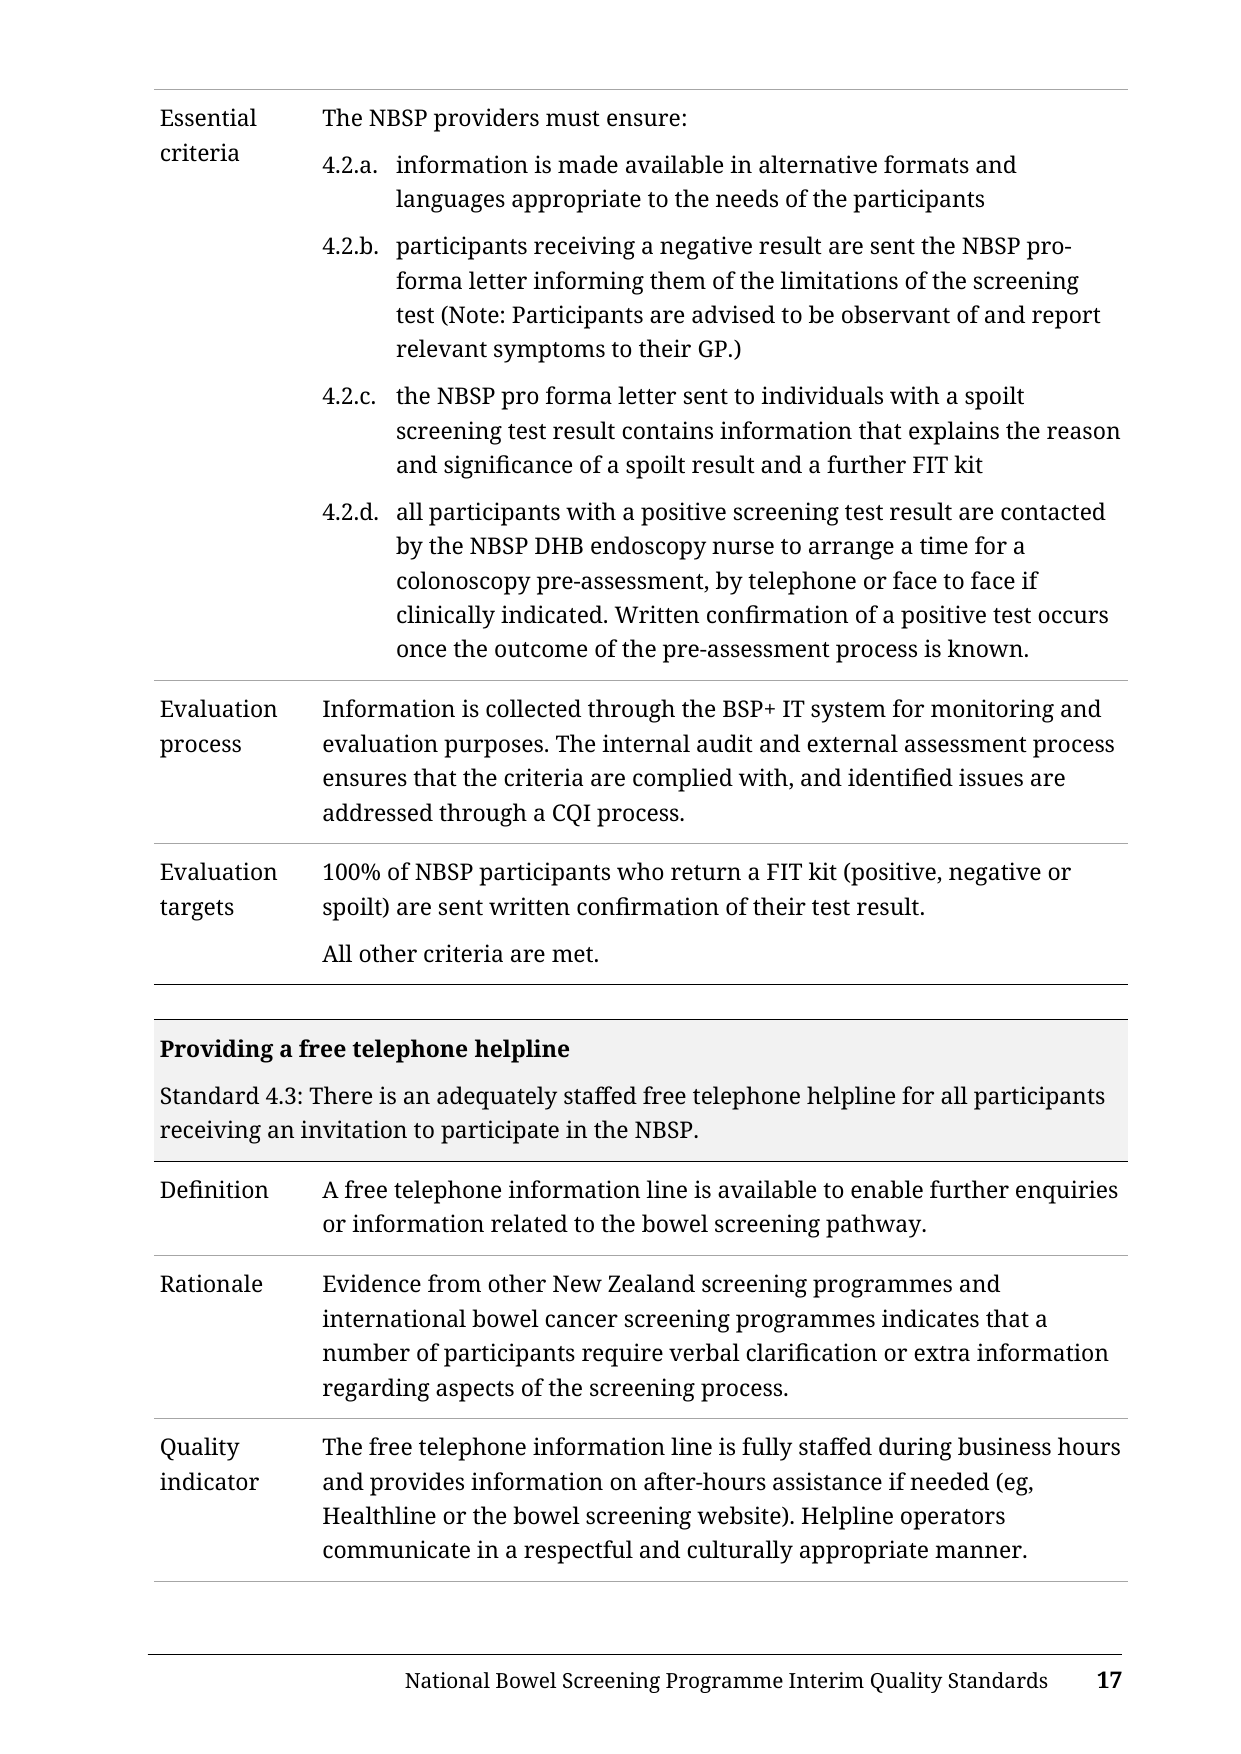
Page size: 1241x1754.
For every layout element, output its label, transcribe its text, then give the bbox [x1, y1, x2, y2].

table_cell Evaluation process [154, 681, 316, 843]
table_cell Definition [154, 1162, 316, 1255]
table_cell Evaluation targets [154, 844, 316, 984]
table_cell Rationale [154, 1256, 316, 1418]
table_cell Essential criteria [154, 90, 316, 680]
table_cell Information is collected through the BSP+ IT system for monitoring and evaluation purposes. The internal audit and external assessment process ensures that the criteria are complied with, and identified issues are addressed through a CQI process. [316, 681, 1128, 843]
table_cell Quality indicator [154, 1419, 316, 1581]
table_cell 100% of NBSP participants who return a FIT kit (positive, negative or spoilt) are sent written confirmation of their test result. All other criteria are met. [316, 844, 1128, 984]
table_cell The free telephone information line is fully staffed during business hours and provides information on after-hours assistance if needed (eg, Healthline or the bowel screening website). Helpline operators communicate in a respectful and culturally appropriate manner. [316, 1419, 1128, 1581]
table_cell The NBSP providers must ensure: 4.2.a. information is made available in alternative formats and languages appropriate to the needs of the participants 4.2.b. participants receiving a negative result are sent the NBSP pro-forma letter informing them of the limitations of the screening test (Note: Participants are advised to be observant of and report relevant symptoms to their GP.) 4.2.c. the NBSP pro forma letter sent to individuals with a spoilt screening test result contains information that explains the reason and significance of a spoilt result and a further FIT kit 4.2.d. all participants with a positive screening test result are contacted by the NBSP DHB endoscopy nurse to arrange a time for a colonoscopy pre-assessment, by telephone or face to face if clinically indicated. Written confirmation of a positive test occurs once the outcome of the pre-assessment process is known. [316, 90, 1128, 680]
table_header Providing a free telephone helpline Standard 4.3: There is an adequately staffed free telephone helpline for all participants receiving an invitation to participate in the NBSP. [154, 1020, 1128, 1161]
table_cell Evidence from other New Zealand screening programmes and international bowel cancer screening programmes indicates that a number of participants require verbal clarification or extra information regarding aspects of the screening process. [316, 1256, 1128, 1418]
table_cell A free telephone information line is available to enable further enquiries or information related to the bowel screening pathway. [316, 1162, 1128, 1255]
